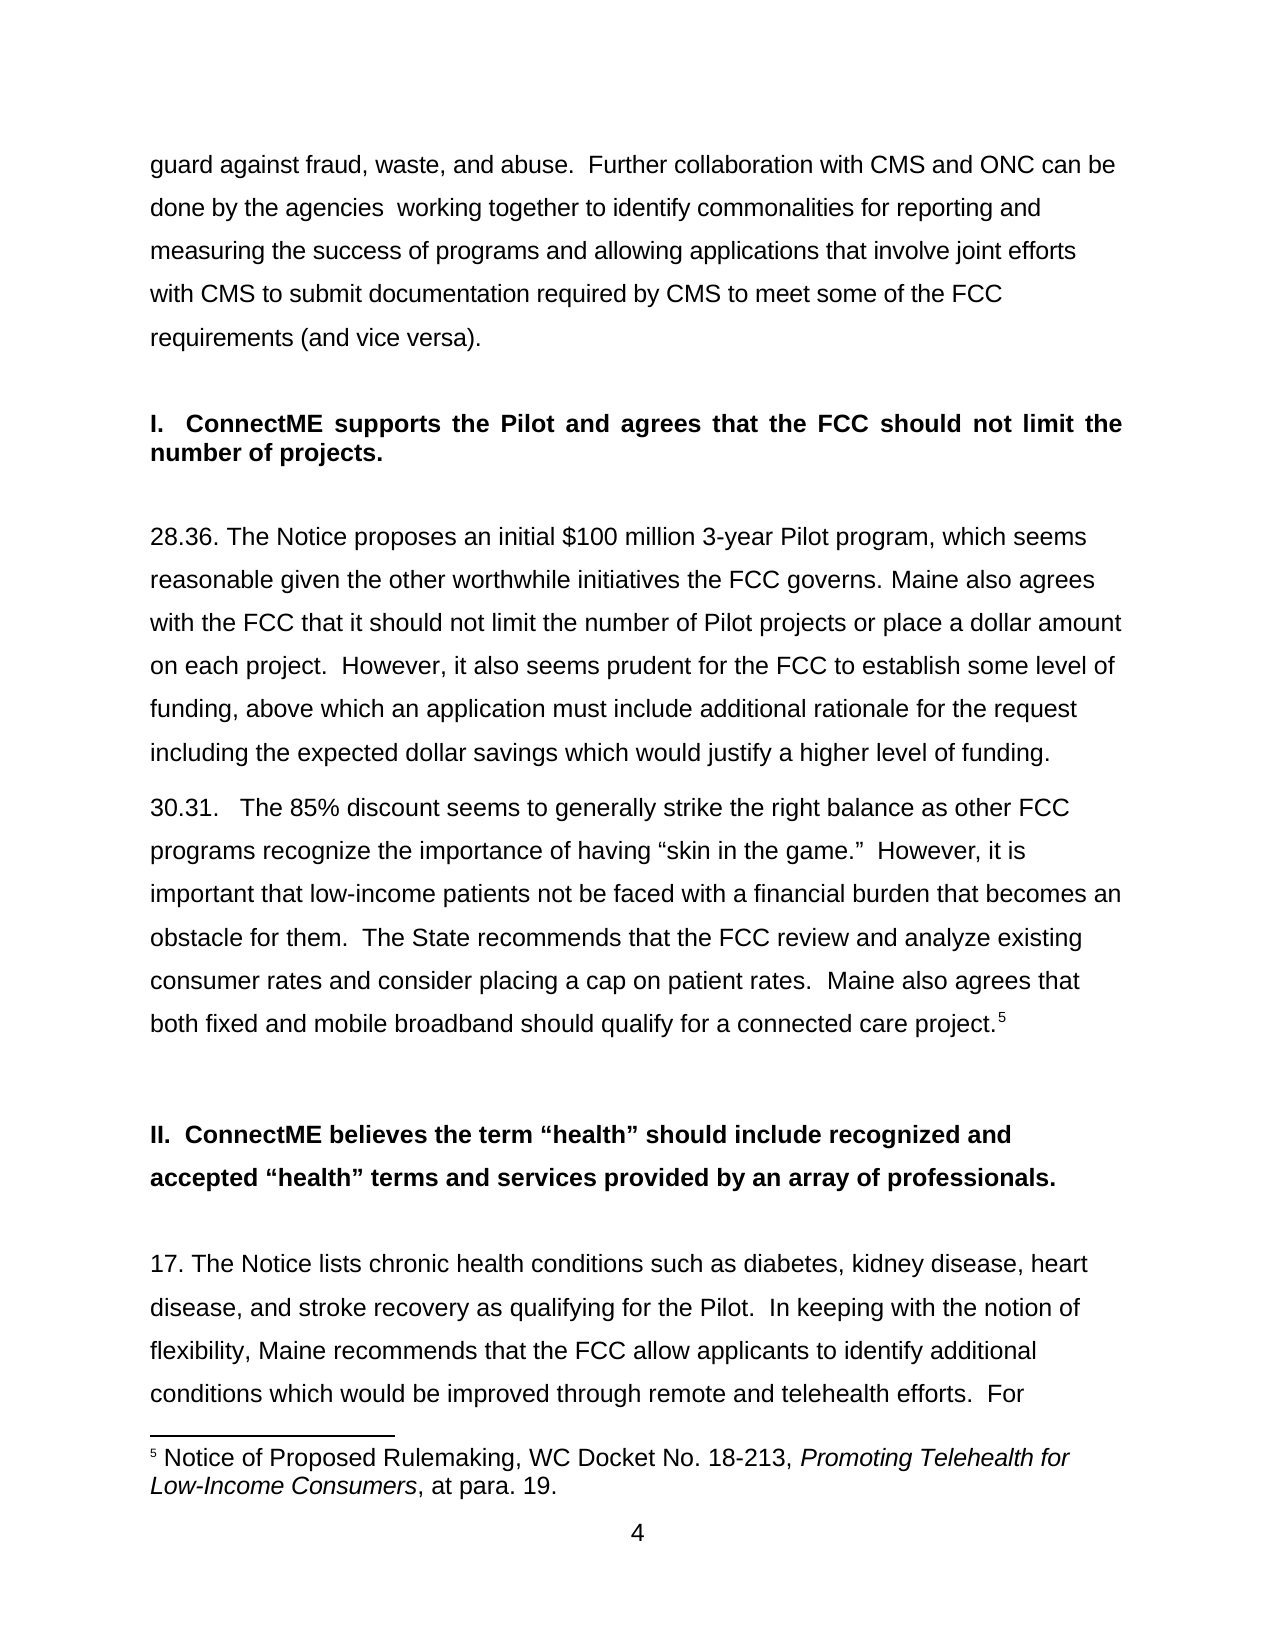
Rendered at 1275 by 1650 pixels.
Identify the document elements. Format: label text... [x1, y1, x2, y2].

text 28.36. The Notice proposes an initial $100 million 3-year Pilot program, which seems reasonable given the other worthwhile initiatives the FCC governs. Maine also agrees with the FCC that it should not limit the number of Pilot projects or place a dollar amount on each project. However, it also seems prudent for the FCC to establish some level of funding, above which an application must include additional rationale for the request including the expected dollar savings which would justify a higher level of funding. [150, 522, 1125, 766]
text We support the objective of having closer collaboration with the Center for Medicare & Medicaid Services (CMS) and the Office of the National Coordinator (ONC) for Health Information Technology (HIT). CMS has well-established demonstration and waiver projects and pilots that focus on evidence-based services that result in better health outcomes and quality of life for patients. CMS’s evaluation process for these initiatives is thorough and includes goals, objectives, outcomes, detailed work plans, and ongoing reports and evaluation. Like the FCC programs, CMS has strict program requirements to guard against fraud, waste, and abuse. Further collaboration with CMS and ONC can be done by the agencies working together to identify commonalities for reporting and measuring the success of programs and allowing applications that involve joint efforts with CMS to submit documentation required by CMS to meet some of the FCC requirements (and vice versa). [150, 150, 1125, 394]
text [150, 1249, 1125, 1407]
text I. ConnectME supports the Pilot and agrees that the FCC should not limit the number of projects. [150, 409, 1125, 466]
list 30.31. The 85% discount seems to generally strike the right balance as other FCC programs recognize the importance of having “skin in the game.” However, it is important that low-income patients not be faced with a financial burden that becomes an obstacle for them. The State recommends that the FCC review and analyze existing consumer rates and consider placing a cap on patient rates. Maine also agrees that both fixed and mobile broadband should qualify for a connected care project. [150, 793, 1125, 1037]
text II. ConnectME believes the term “health” should include recognized and accepted “health” terms and services provided by an array of professionals. [150, 1120, 1125, 1192]
